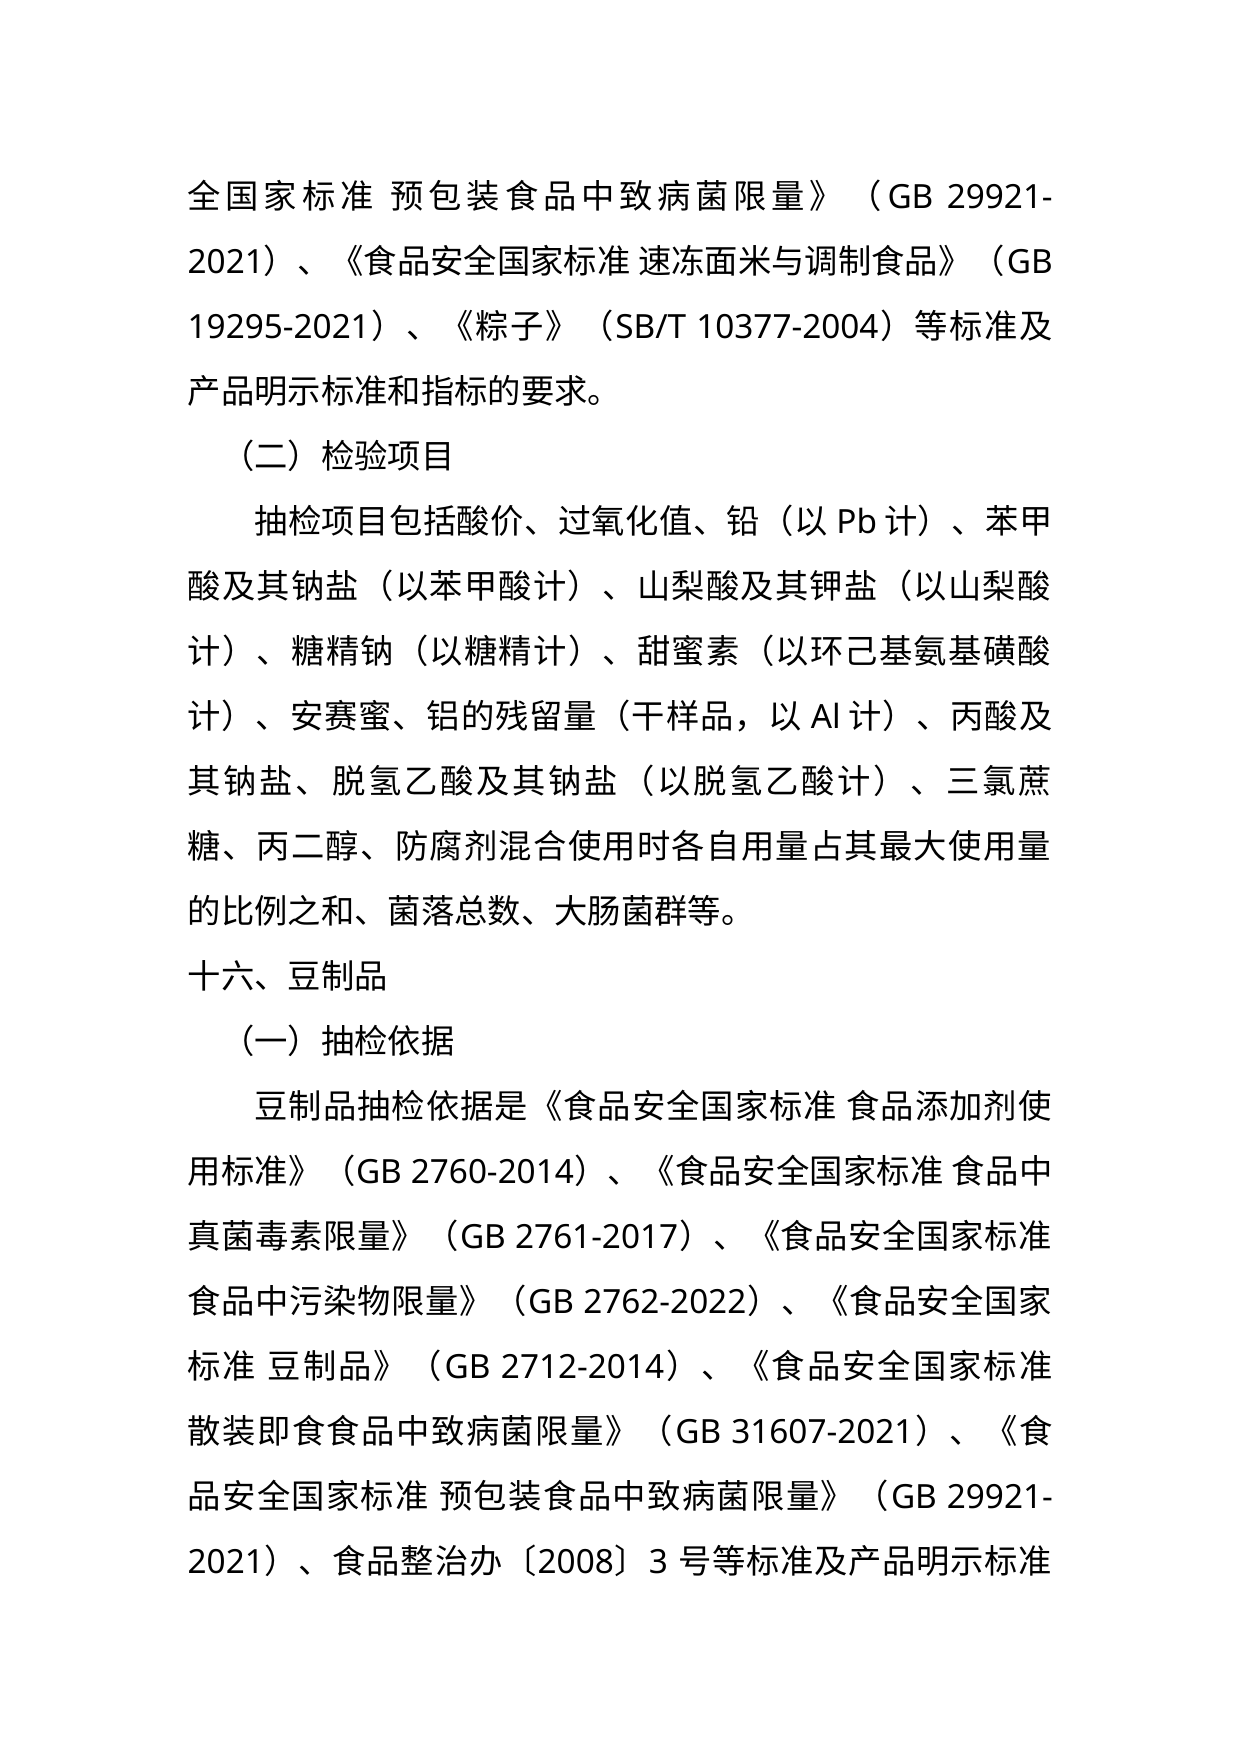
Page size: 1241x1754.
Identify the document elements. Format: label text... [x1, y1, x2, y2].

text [187, 162, 1053, 422]
text （二）检验项目 [187, 422, 1053, 487]
text （一）抽检依据 [187, 1007, 1053, 1072]
subtitle 十六、豆制品 [187, 942, 1053, 1007]
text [187, 1072, 1053, 1592]
text 抽检项目包括酸价、过氧化值、铅（以Pb计）、苯甲酸及其钠盐（以苯甲酸计）、山梨酸及其钾盐（以山梨酸计）、糖精钠（以糖精计）、甜蜜素（以环己基氨基磺酸计）、安赛蜜、铝的残留量（干样品，以Al计）、丙酸及其钠盐、脱氢乙酸及其钠盐（以脱氢乙酸计）、三氯蔗糖、丙二醇、防腐剂混合使用时各自用量占其最大使用量的比例之和、菌落总数、大肠菌群等。 [187, 487, 1053, 942]
